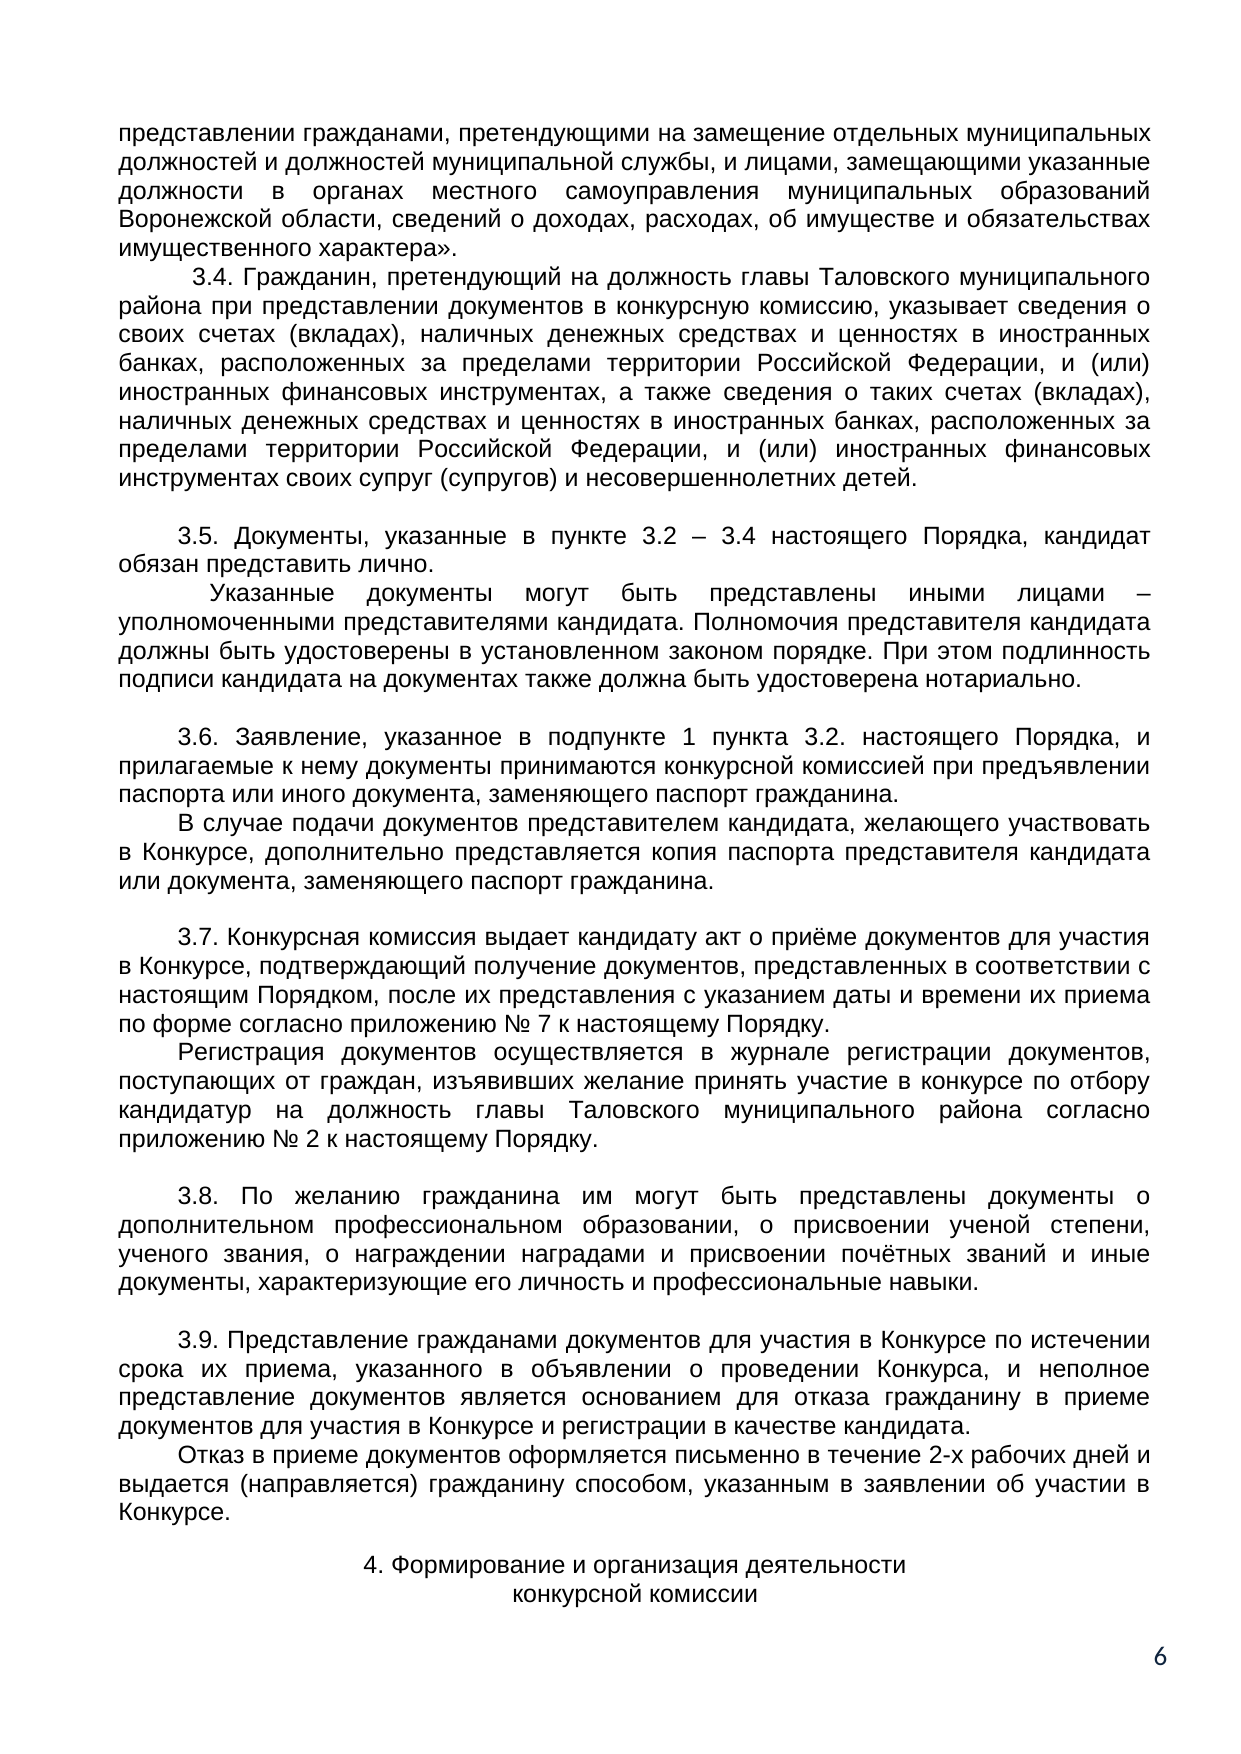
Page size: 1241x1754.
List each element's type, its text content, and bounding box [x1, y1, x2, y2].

text 3.4. Гражданин, претендующий на должность главы Таловского муниципального района при представлении документов в конкурсную комиссию, указывает сведения о своих счетах (вкладах), наличных денежных средствах и ценностях в иностранных банках, расположенных за пределами территории Российской Федерации, и (или) иностранных финансовых инструментах, а также сведения о таких счетах (вкладах), наличных денежных средствах и ценностях в иностранных банках, расположенных за пределами территории Российской Федерации, и (или) иностранных финансовых инструментах своих супруг (супругов) и несовершеннолетних детей. [118, 262, 1152, 492]
text Отказ в приеме документов оформляется письменно в течение 2-х рабочих дней и выдается (направляется) гражданину способом, указанным в заявлении об участии в Конкурсе. [118, 1440, 1152, 1526]
text 3.9. Представление гражданами документов для участия в Конкурсе по истечении срока их приема, указанного в объявлении о проведении Конкурса, и неполное представление документов является основанием для отказа гражданину в приеме документов для участия в Конкурсе и регистрации в качестве кандидата. [118, 1325, 1152, 1440]
text конкурсной комиссии [118, 1579, 1152, 1608]
text 4. Формирование и организация деятельности [118, 1550, 1152, 1579]
text В случае подачи документов представителем кандидата, желающего участвовать в Конкурсе, дополнительно представляется копия паспорта представителя кандидата или документа, заменяющего паспорт гражданина. [118, 808, 1152, 894]
text 3.7. Конкурсная комиссия выдает кандидату акт о приёме документов для участия в Конкурсе, подтверждающий получение документов, представленных в соответствии с настоящим Порядком, после их представления с указанием даты и времени их приема по форме согласно приложению № 7 к настоящему Порядку. [118, 922, 1152, 1037]
text 3.8. По желанию гражданина им могут быть представлены документы о дополнительном профессиональном образовании, о присвоении ученой степени, ученого звания, о награждении наградами и присвоении почётных званий и иные документы, характеризующие его личность и профессиональные навыки. [118, 1181, 1152, 1296]
text Регистрация документов осуществляется в журнале регистрации документов, поступающих от граждан, изъявивших желание принять участие в конкурсе по отбору кандидатур на должность главы Таловского муниципального района согласно приложению № 2 к настоящему Порядку. [118, 1037, 1152, 1152]
text Указанные документы могут быть представлены иными лицами – уполномоченными представителями кандидата. Полномочия представителя кандидата должны быть удостоверены в установленном законом порядке. При этом подлинность подписи кандидата на документах также должна быть удостоверена нотариально. [118, 578, 1152, 693]
text 3.5. Документы, указанные в пункте 3.2 – 3.4 настоящего Порядка, кандидат обязан представить лично. [118, 521, 1152, 578]
text 3.6. Заявление, указанное в подпункте 1 пункта 3.2. настоящего Порядка, и прилагаемые к нему документы принимаются конкурсной комиссией при предъявлении паспорта или иного документа, заменяющего паспорт гражданина. [118, 722, 1152, 808]
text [118, 118, 1152, 262]
